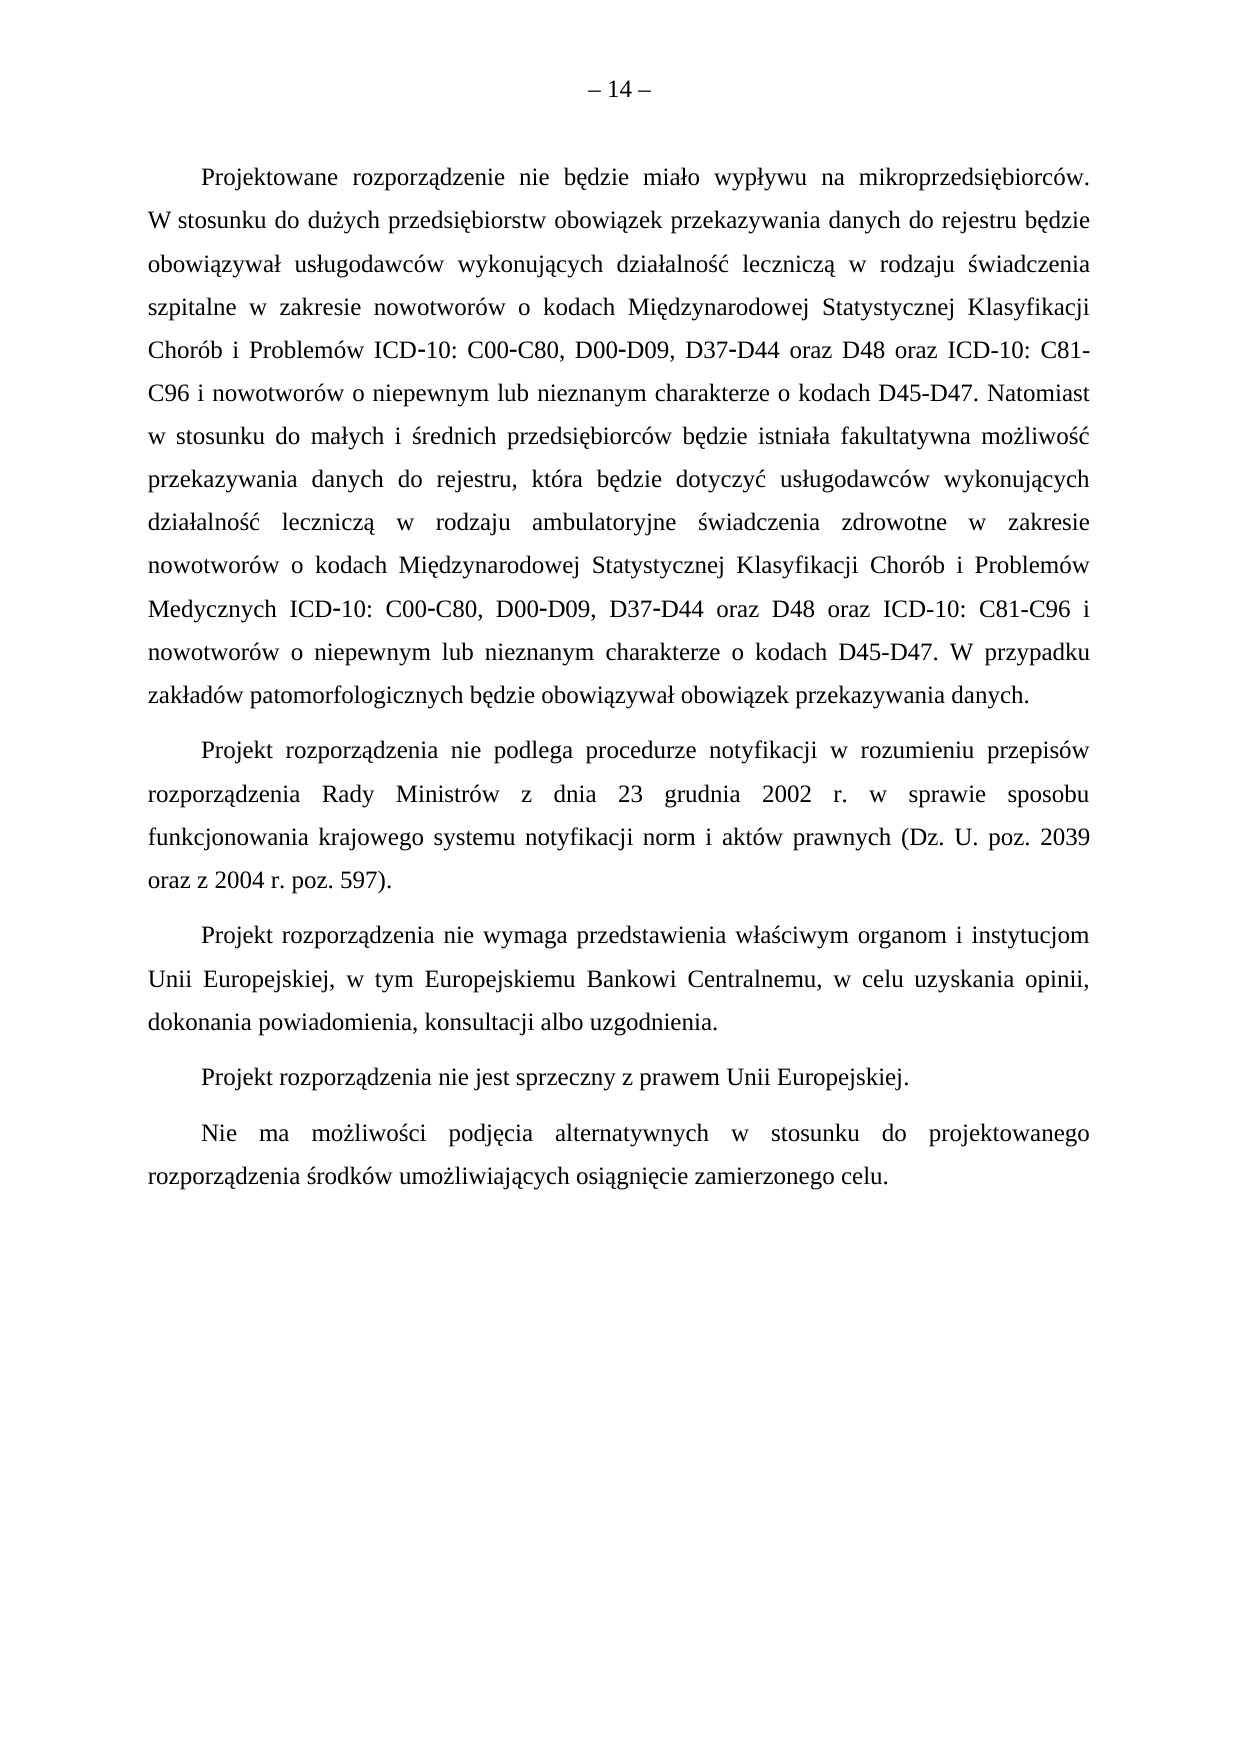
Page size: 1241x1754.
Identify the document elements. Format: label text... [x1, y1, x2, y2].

text Nie ma możliwości podjęcia alternatywnych w stosunku do projektowanego rozporządzenia środków umożliwiających osiągnięcie zamierzonego celu. [148, 1118, 1091, 1190]
text Projekt rozporządzenia nie jest sprzeczny z prawem Unii Europejskiej. [148, 1062, 1091, 1091]
text Projekt rozporządzenia nie wymaga przedstawienia właściwym organom i instytucjom Unii Europejskiej, w tym Europejskiemu Bankowi Centralnemu, w celu uzyskania opinii, dokonania powiadomienia, konsultacji albo uzgodnienia. [148, 921, 1091, 1036]
text Projekt rozporządzenia nie podlega procedurze notyfikacji w rozumieniu przepisów rozporządzenia Rady Ministrów z dnia 23 grudnia 2002 r. w sprawie sposobu funkcjonowania krajowego systemu notyfikacji norm i aktów prawnych (Dz. U. poz. 2039 oraz z 2004 r. poz. 597). [148, 736, 1091, 894]
text Projektowane rozporządzenie nie będzie miało wypływu na mikroprzedsiębiorców. W stosunku do dużych przedsiębiorstw obowiązek przekazywania danych do rejestru będzie obowiązywał usługodawców wykonujących działalność leczniczą w rodzaju świadczenia szpitalne w zakresie nowotworów o kodach Międzynarodowej Statystycznej Klasyfikacji Chorób i Problemów ICD-10: C00-C80, D00-D09, D37-D44 oraz D48 oraz ICD-10: C81-C96 i nowotworów o niepewnym lub nieznanym charakterze o kodach D45-D47. Natomiast w stosunku do małych i średnich przedsiębiorców będzie istniała fakultatywna możliwość przekazywania danych do rejestru, która będzie dotyczyć usługodawców wykonujących działalność leczniczą w rodzaju ambulatoryjne świadczenia zdrowotne w zakresie nowotworów o kodach Międzynarodowej Statystycznej Klasyfikacji Chorób i Problemów Medycznych ICD-10: C00-C80, D00-D09, D37-D44 oraz D48 oraz ICD-10: C81-C96 i nowotworów o niepewnym lub nieznanym charakterze o kodach D45-D47. W przypadku zakładów patomorfologicznych będzie obowiązywał obowiązek przekazywania danych. [148, 162, 1091, 709]
